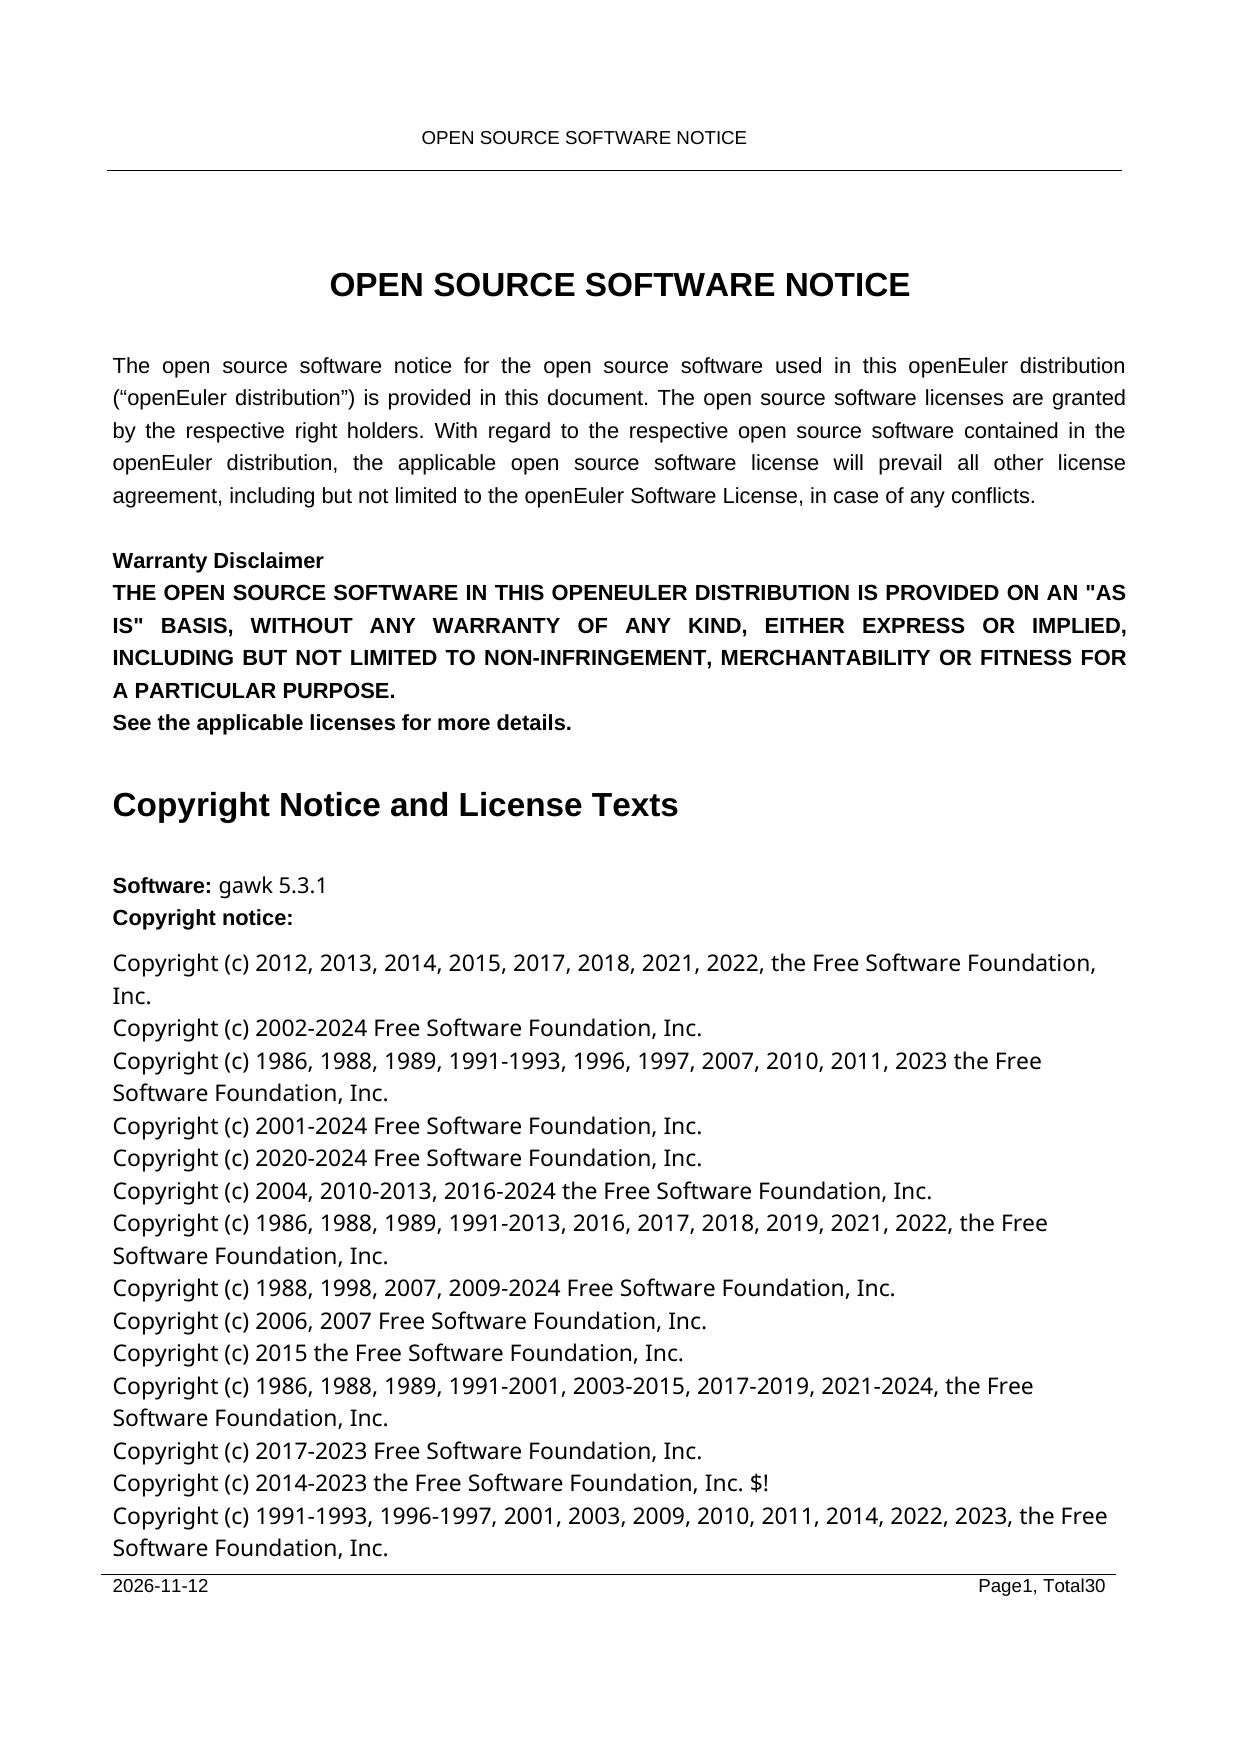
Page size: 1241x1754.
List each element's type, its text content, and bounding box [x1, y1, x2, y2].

text Copyright Notice and License Texts [112, 771, 1128, 836]
text OPEN SOURCE SOFTWARE NOTICE [112, 251, 1128, 316]
text Copyright notice: [112, 901, 1128, 934]
text Warranty Disclaimer [112, 544, 1128, 576]
text THE OPEN SOURCE SOFTWARE IN THIS OPENEULER DISTRIBUTION IS PROVIDED ON AN "AS IS" BASIS, WITHOUT ANY WARRANTY OF ANY KIND, EITHER EXPRESS OR IMPLIED, INCLUDING BUT NOT LIMITED TO NON-INFRINGEMENT, MERCHANTABILITY OR FITNESS FOR A PARTICULAR PURPOSE. See the applicable licenses for more details. [112, 576, 1128, 739]
text The open source software notice for the open source software used in this openEuler distribution (“openEuler distribution”) is provided in this document. The open source software licenses are granted by the respective right holders. With regard to the respective open source software contained in the openEuler distribution, the applicable open source software license will prevail all other license agreement, including but not limited to the openEuler Software License, in case of any conflicts. [112, 349, 1128, 511]
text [112, 947, 1128, 1564]
title Software: gawk 5.3.1 [112, 869, 1128, 901]
